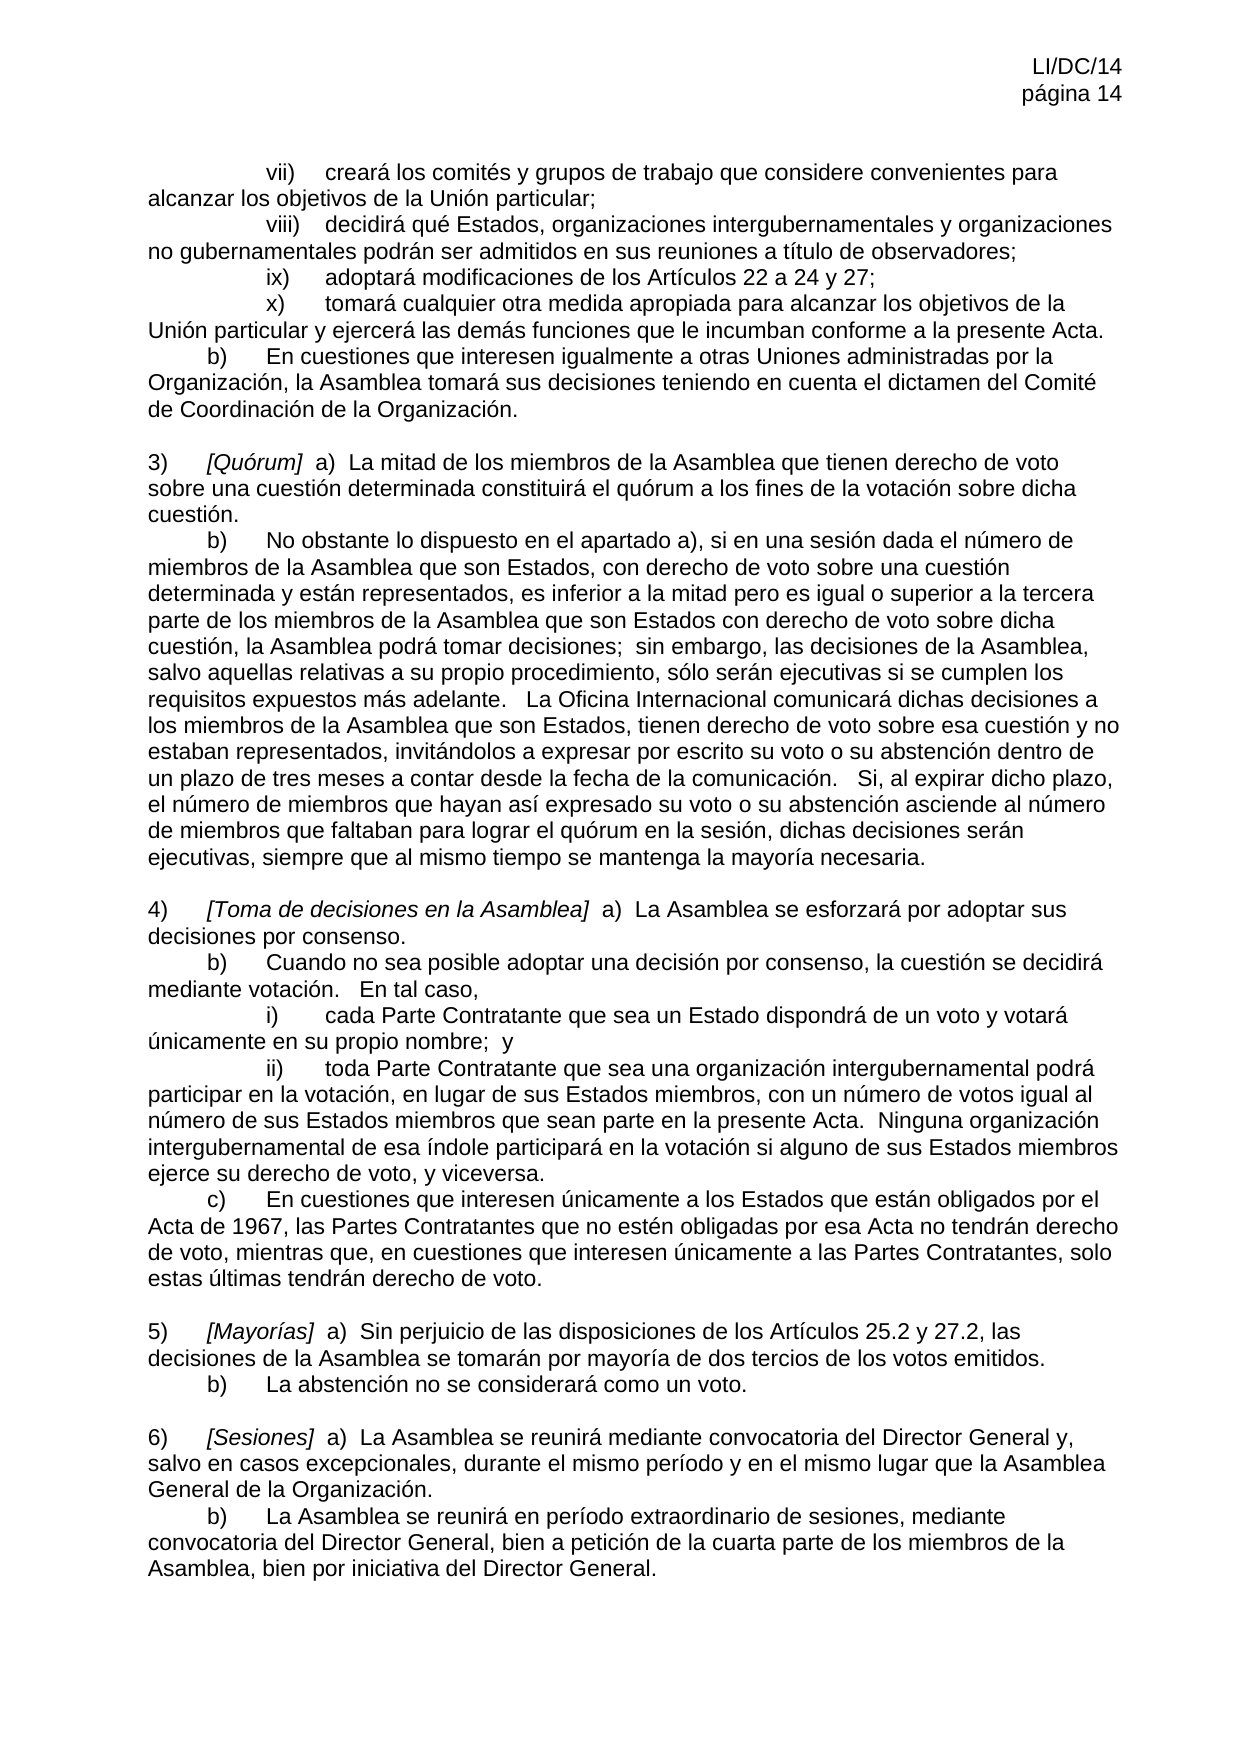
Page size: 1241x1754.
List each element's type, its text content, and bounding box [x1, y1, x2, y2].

text ix) adoptará modificaciones de los Artículos 22 a 24 y 27; [148, 264, 1122, 290]
text i) cada Parte Contratante que sea un Estado dispondrá de un voto y votará únicamente en su propio nombre; y [148, 1002, 1122, 1054]
text b) No obstante lo dispuesto en el apartado a), si en una sesión dada el número de miembros de la Asamblea que son Estados, con derecho de voto sobre una cuestión determinada y están representados, es inferior a la mitad pero es igual o superior a la tercera parte de los miembros de la Asamblea que son Estados con derecho de voto sobre dicha cuestión, la Asamblea podrá tomar decisiones; sin embargo, las decisiones de la Asamblea, salvo aquellas relativas a su propio procedimiento, sólo serán ejecutivas si se cumplen los requisitos expuestos más adelante. La Oficina Internacional comunicará dichas decisiones a los miembros de la Asamblea que son Estados, tienen derecho de voto sobre esa cuestión y no estaban representados, invitándolos a expresar por escrito su voto o su abstención dentro de un plazo de tres meses a contar desde la fecha de la comunicación. Si, al expirar dicho plazo, el número de miembros que hayan así expresado su voto o su abstención asciende al número de miembros que faltaban para lograr el quórum en la sesión, dichas decisiones serán ejecutivas, siempre que al mismo tiempo se mantenga la mayoría necesaria. [148, 527, 1122, 870]
text c) En cuestiones que interesen únicamente a los Estados que están obligados por el Acta de 1967, las Partes Contratantes que no estén obligadas por esa Acta no tendrán derecho de voto, mientras que, en cuestiones que interesen únicamente a las Partes Contratantes, solo estas últimas tendrán derecho de voto. [148, 1186, 1122, 1292]
text b) La Asamblea se reunirá en período extraordinario de sesiones, mediante convocatoria del Director General, bien a petición de la cuarta parte de los miembros de la Asamblea, bien por iniciativa del Director General. [148, 1503, 1122, 1582]
text x) tomará cualquier otra medida apropiada para alcanzar los objetivos de la Unión particular y ejercerá las demás funciones que le incumban conforme a la presente Acta. [148, 290, 1122, 343]
text 6) [Sesiones] a) La Asamblea se reunirá mediante convocatoria del Director General y, salvo en casos excepcionales, durante el mismo período y en el mismo lugar que la Asamblea General de la Organización. [148, 1423, 1122, 1503]
text b) En cuestiones que interesen igualmente a otras Uniones administradas por la Organización, la Asamblea tomará sus decisiones teniendo en cuenta el dictamen del Comité de Coordinación de la Organización. [148, 343, 1122, 422]
text ii) toda Parte Contratante que sea una organización intergubernamental podrá participar en la votación, en lugar de sus Estados miembros, con un número de votos igual al número de sus Estados miembros que sean parte en la presente Acta. Ninguna organización intergubernamental de esa índole participará en la votación si alguno de sus Estados miembros ejerce su derecho de voto, y viceversa. [148, 1054, 1122, 1186]
text vii) creará los comités y grupos de trabajo que considere convenientes para alcanzar los objetivos de la Unión particular; [148, 158, 1122, 211]
text 3) [Quórum] a) La mitad de los miembros de la Asamblea que tienen derecho de voto sobre una cuestión determinada constituirá el quórum a los fines de la votación sobre dicha cuestión. [148, 448, 1122, 527]
text viii) decidirá qué Estados, organizaciones intergubernamentales y organizaciones no gubernamentales podrán ser admitidos en sus reuniones a título de observadores; [148, 211, 1122, 264]
text b) Cuando no sea posible adoptar una decisión por consenso, la cuestión se decidirá mediante votación. En tal caso, [148, 949, 1122, 1002]
text b) La abstención no se considerará como un voto. [148, 1371, 1122, 1397]
text 5) [Mayorías] a) Sin perjuicio de las disposiciones de los Artículos 25.2 y 27.2, las decisiones de la Asamblea se tomarán por mayoría de dos tercios de los votos emitidos. [148, 1318, 1122, 1371]
text 4) [Toma de decisiones en la Asamblea] a) La Asamblea se esforzará por adoptar sus decisiones por consenso. [148, 896, 1122, 949]
